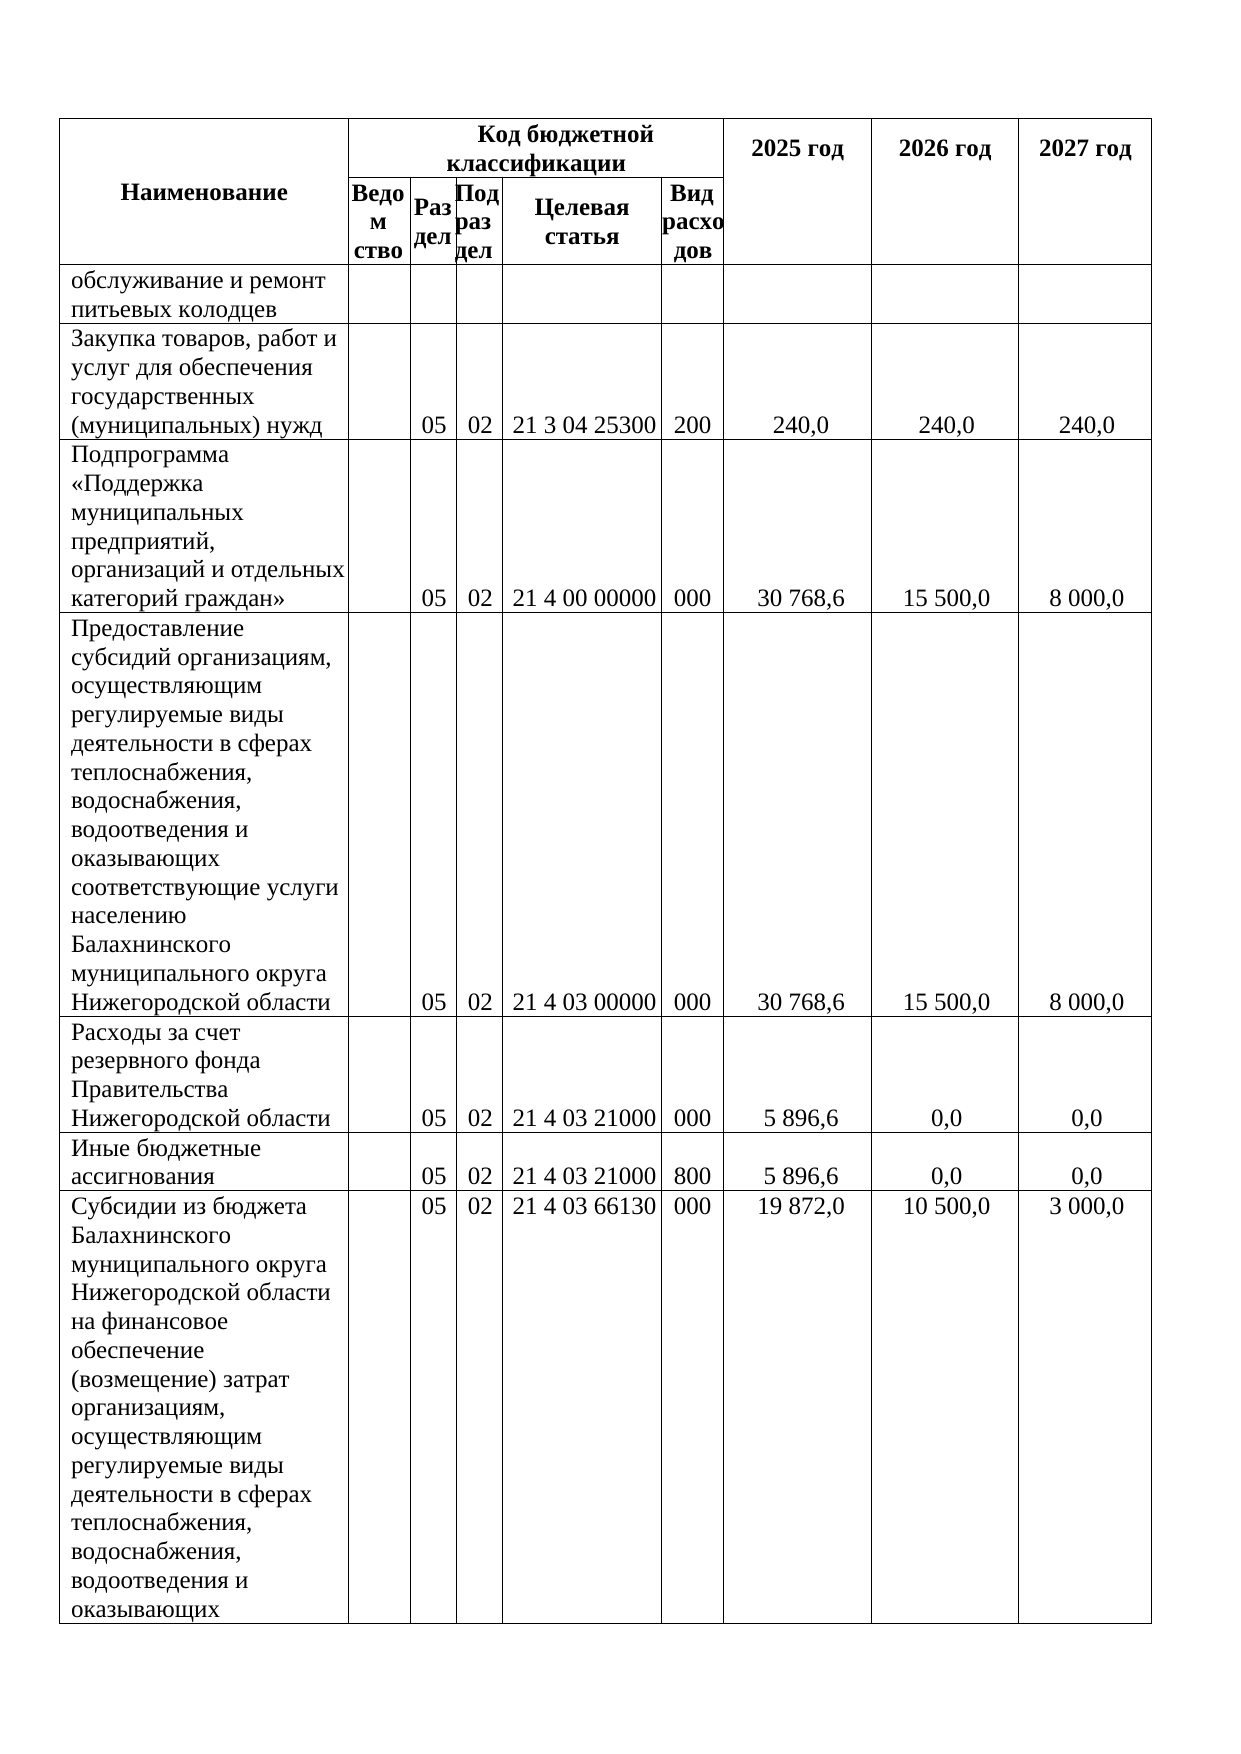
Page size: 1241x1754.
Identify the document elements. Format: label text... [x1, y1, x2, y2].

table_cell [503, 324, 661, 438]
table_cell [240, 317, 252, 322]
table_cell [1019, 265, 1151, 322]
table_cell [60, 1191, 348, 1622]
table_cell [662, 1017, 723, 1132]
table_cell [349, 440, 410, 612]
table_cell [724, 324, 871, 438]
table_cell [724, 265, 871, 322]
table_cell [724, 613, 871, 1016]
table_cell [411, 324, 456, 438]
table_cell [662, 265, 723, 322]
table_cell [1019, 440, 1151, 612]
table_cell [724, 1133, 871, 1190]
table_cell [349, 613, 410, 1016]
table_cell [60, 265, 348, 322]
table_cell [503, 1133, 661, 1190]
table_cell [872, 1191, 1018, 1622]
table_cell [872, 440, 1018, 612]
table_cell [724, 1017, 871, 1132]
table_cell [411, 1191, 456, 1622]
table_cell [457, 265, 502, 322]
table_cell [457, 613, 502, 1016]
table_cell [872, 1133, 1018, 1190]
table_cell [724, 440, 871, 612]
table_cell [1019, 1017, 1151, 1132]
table_cell [724, 177, 871, 264]
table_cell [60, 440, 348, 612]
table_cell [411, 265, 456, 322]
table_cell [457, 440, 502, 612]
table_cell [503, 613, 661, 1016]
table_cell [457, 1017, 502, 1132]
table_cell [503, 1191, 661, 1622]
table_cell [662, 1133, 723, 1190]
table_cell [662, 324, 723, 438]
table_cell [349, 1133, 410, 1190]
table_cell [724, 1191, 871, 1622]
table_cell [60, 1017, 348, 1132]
table_cell Раз дел [411, 178, 456, 264]
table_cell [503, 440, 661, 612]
table_header Код бюджетной классификации [349, 119, 723, 177]
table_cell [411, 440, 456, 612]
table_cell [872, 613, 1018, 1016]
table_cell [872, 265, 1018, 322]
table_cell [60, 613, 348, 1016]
table_header 2025 год [724, 119, 871, 177]
table_cell Ведом ство [349, 178, 410, 264]
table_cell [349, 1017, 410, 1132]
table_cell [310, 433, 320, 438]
table_cell Вид расходов [662, 178, 723, 264]
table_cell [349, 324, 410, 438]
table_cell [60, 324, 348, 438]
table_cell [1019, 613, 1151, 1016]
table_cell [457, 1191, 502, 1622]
table_header 2026 год [872, 119, 1018, 177]
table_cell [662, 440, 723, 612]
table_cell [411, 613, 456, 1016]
table_header Наименование [60, 119, 348, 264]
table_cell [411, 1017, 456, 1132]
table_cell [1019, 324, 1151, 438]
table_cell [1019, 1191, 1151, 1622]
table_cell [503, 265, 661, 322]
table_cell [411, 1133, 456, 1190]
table_cell [1019, 177, 1151, 264]
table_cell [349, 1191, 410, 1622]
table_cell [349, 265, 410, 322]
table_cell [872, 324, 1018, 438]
table_cell Целевая статья [503, 178, 661, 264]
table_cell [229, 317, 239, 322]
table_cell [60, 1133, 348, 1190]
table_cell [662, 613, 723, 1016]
table_cell Под раз дел [457, 178, 502, 264]
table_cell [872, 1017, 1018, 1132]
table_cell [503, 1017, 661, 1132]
table_cell [872, 177, 1018, 264]
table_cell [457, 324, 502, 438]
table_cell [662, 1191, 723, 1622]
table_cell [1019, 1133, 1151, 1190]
table_header 2027 год [1019, 119, 1151, 177]
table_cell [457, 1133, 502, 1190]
